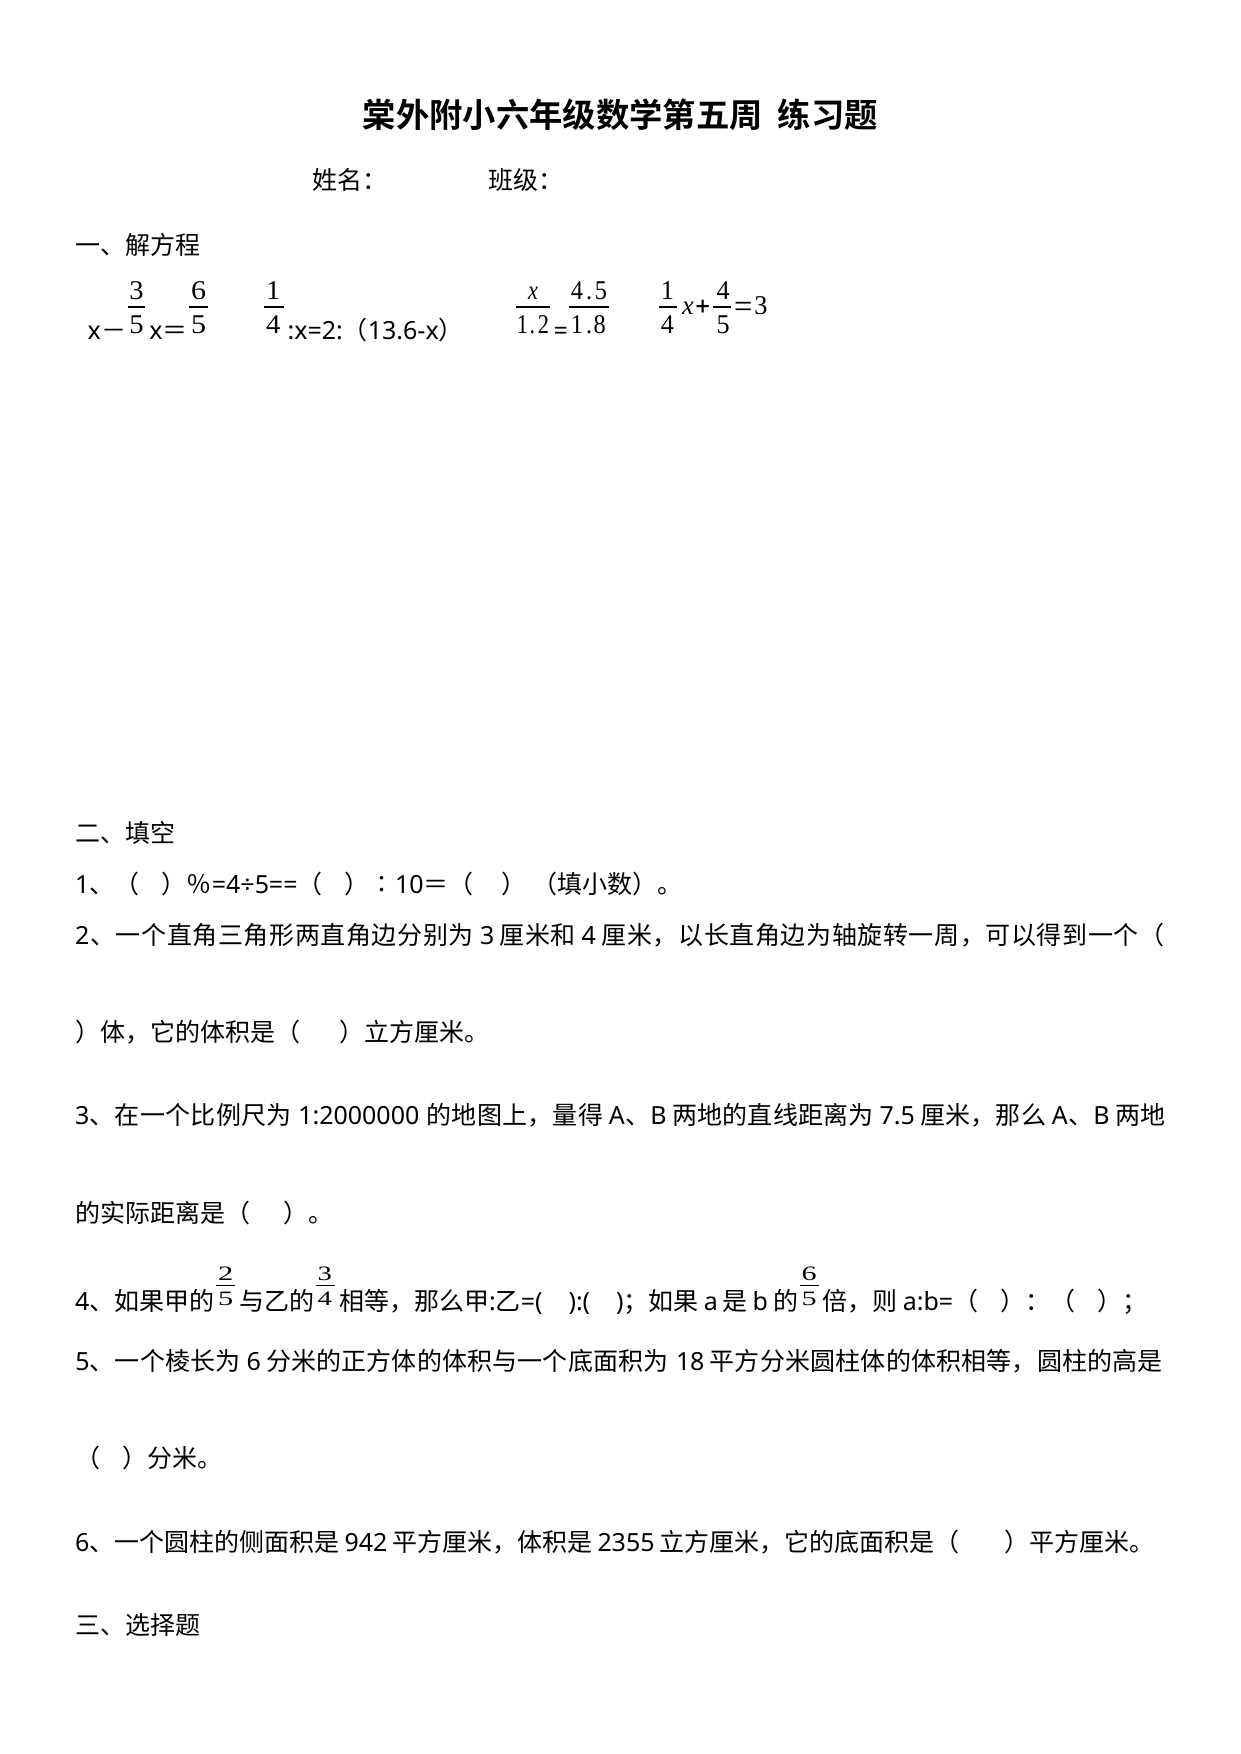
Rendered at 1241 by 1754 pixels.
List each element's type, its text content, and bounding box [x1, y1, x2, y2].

text 1、（ ）％=4÷5==（ ）∶10＝（ ） （填小数）。 [75, 864, 1165, 901]
text 3、在一个比例尺为 1:2000000 的地图上，量得A、B两地的直线距离为7.5厘米，那么A、B两地的实际距离是（ ）。 [75, 1081, 1165, 1244]
list 填空 [75, 799, 1165, 864]
text 2、一个直角三角形两直角边分别为3厘米和4厘米，以长直角边为轴旋转一周，可以得到一个（ ）体，它的体积是（ ）立方厘米。 [75, 901, 1165, 1063]
text x－x＝ :x=2:（13.6-x） = [75, 276, 1165, 373]
text 棠外附小六年级数学第五周 练习题 [75, 81, 1165, 146]
text 6、一个圆柱的侧面积是942平方厘米，体积是2355立方厘米，它的底面积是（ ）平方厘米。 [75, 1508, 1165, 1573]
text 5、一个棱长为6分米的正方体的体积与一个底面积为18平方分米圆柱体的体积相等，圆柱的高是（ ）分米。 [75, 1327, 1165, 1489]
text 4、如果甲的与乙的相等，那么甲:乙=( ):( )；如果a是b的倍，则a:b=（ ）：（ ）； [75, 1262, 1165, 1327]
text 姓名： 班级： [75, 146, 1165, 211]
list 解方程 [75, 211, 1165, 276]
list 选择题 [75, 1591, 1165, 1656]
